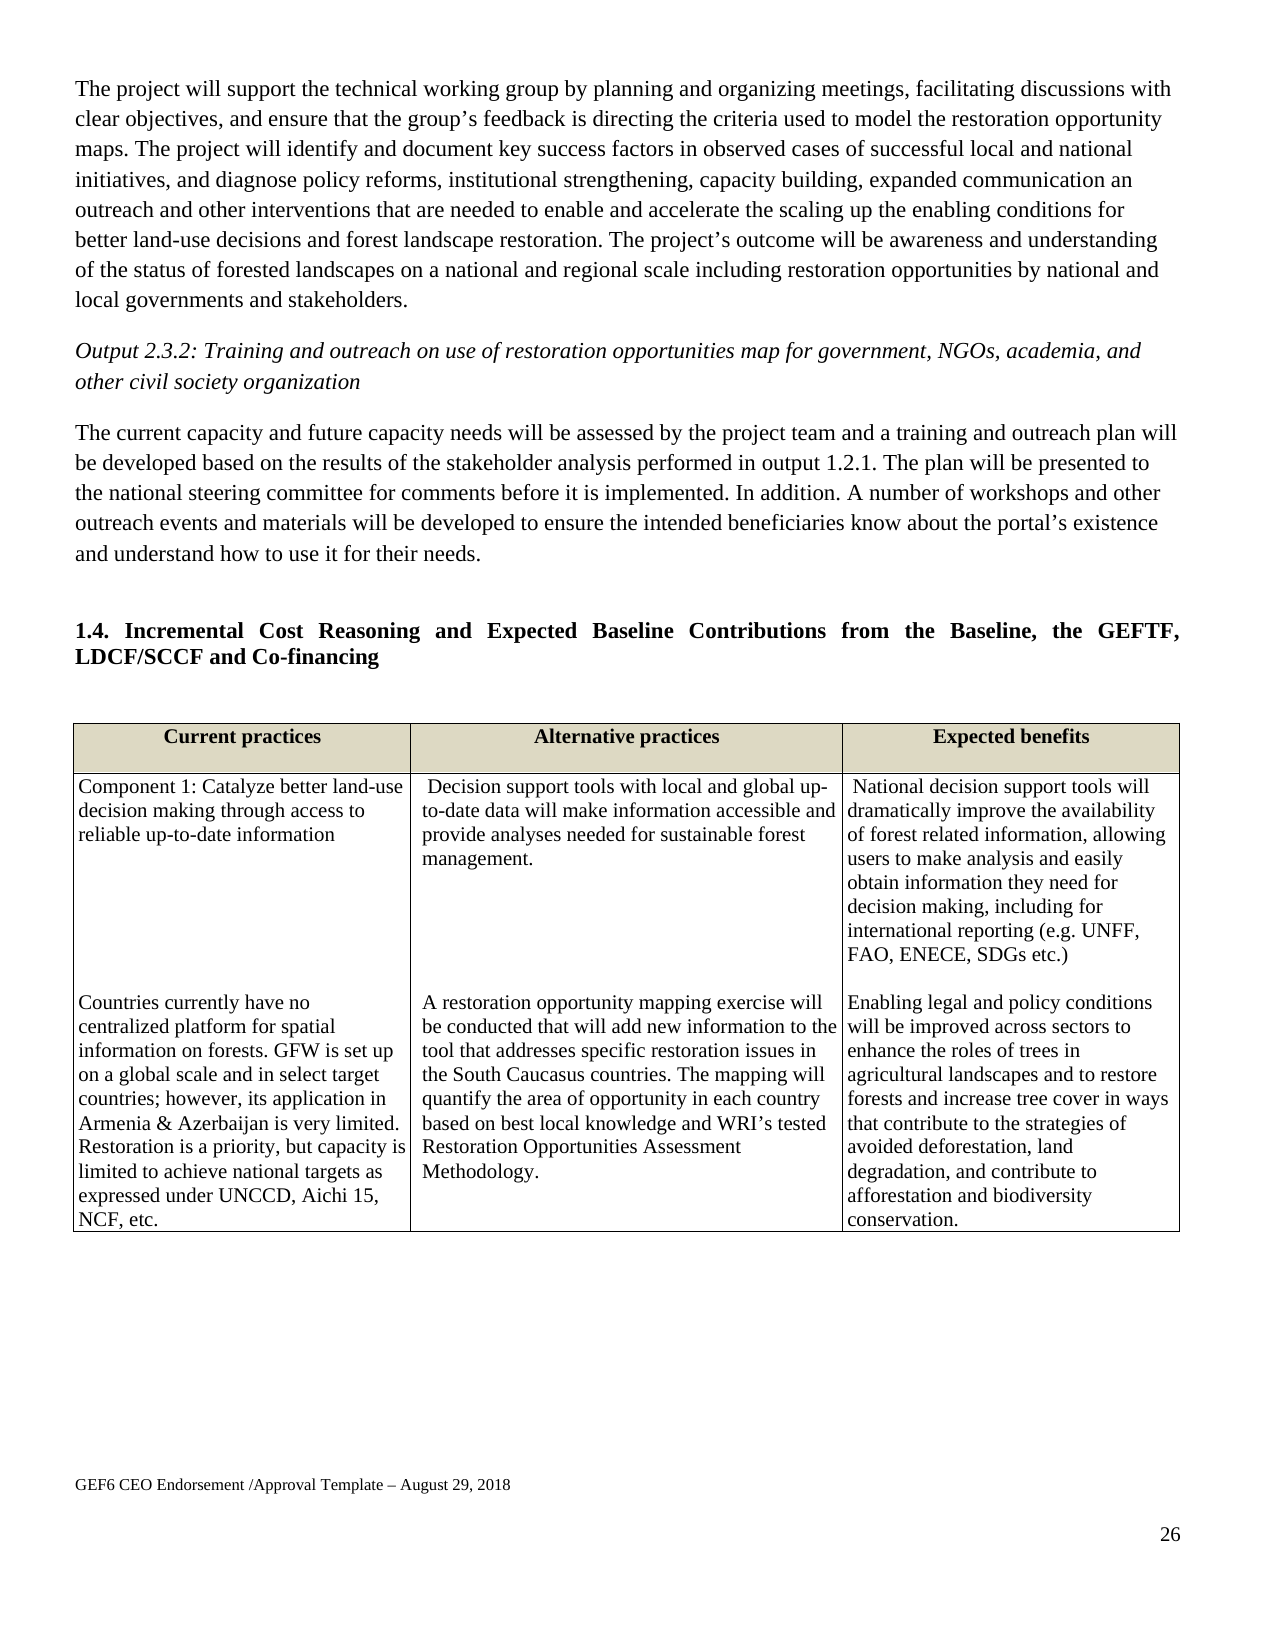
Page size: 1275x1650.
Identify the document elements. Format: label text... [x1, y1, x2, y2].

table_cell Component 1: Catalyze better land-use decision making through access to reliable up-to-date information Countries currently have no centralized platform for spatial information on forests. GFW is set up on a global scale and in select target countries; however, its application in Armenia & Azerbaijan is very limited. Restoration is a priority, but capacity is limited to achieve national targets as expressed under UNCCD, Aichi 15, NCF, etc. [74, 774, 410, 1231]
text The project will support the technical working group by planning and organizing meetings, facilitating discussions with clear objectives, and ensure that the group’s feedback is directing the criteria used to model the restoration opportunity maps. The project will identify and document key success factors in observed cases of successful local and national initiatives, and diagnose policy reforms, institutional strengthening, capacity building, expanded communication an outreach and other interventions that are needed to enable and accelerate the scaling up the enabling conditions for better land-use decisions and forest landscape restoration. The project’s outcome will be awareness and understanding of the status of forested landscapes on a national and regional scale including restoration opportunities by national and local governments and stakeholders. [75, 75, 1181, 313]
table_header Current practices [74, 724, 410, 772]
table_cell Decision support tools with local and global up-to-date data will make information accessible and provide analyses needed for sustainable forest management. A restoration opportunity mapping exercise will be conducted that will add new information to the tool that addresses specific restoration issues in the South Caucasus countries. The mapping will quantify the area of opportunity in each country based on best local knowledge and WRI’s tested Restoration Opportunities Assessment Methodology. [411, 774, 842, 1231]
table_cell National decision support tools will dramatically improve the availability of forest related information, allowing users to make analysis and easily obtain information they need for decision making, including for international reporting (e.g. UNFF, FAO, ENECE, SDGs etc.) Enabling legal and policy conditions will be improved across sectors to enhance the roles of trees in agricultural landscapes and to restore forests and increase tree cover in ways that contribute to the strategies of avoided deforestation, land degradation, and contribute to afforestation and biodiversity conservation. [843, 774, 1179, 1231]
text The current capacity and future capacity needs will be assessed by the project team and a training and outreach plan will be developed based on the results of the stakeholder analysis performed in output 1.2.1. The plan will be presented to the national steering committee for comments before it is implemented. In addition. A number of workshops and other outreach events and materials will be developed to ensure the intended beneficiaries know about the portal’s existence and understand how to use it for their needs. [75, 419, 1181, 566]
text Output 2.3.2: Training and outreach on use of restoration opportunities map for government, NGOs, academia, and other civil society organization [75, 337, 1181, 394]
text 1.4. Incremental Cost Reasoning and Expected Baseline Contributions from the Baseline, the GEFTF, LDCF/SCCF and Co-financing [75, 617, 1181, 670]
table_header Alternative practices [411, 724, 842, 772]
table_header Expected benefits [843, 724, 1179, 772]
